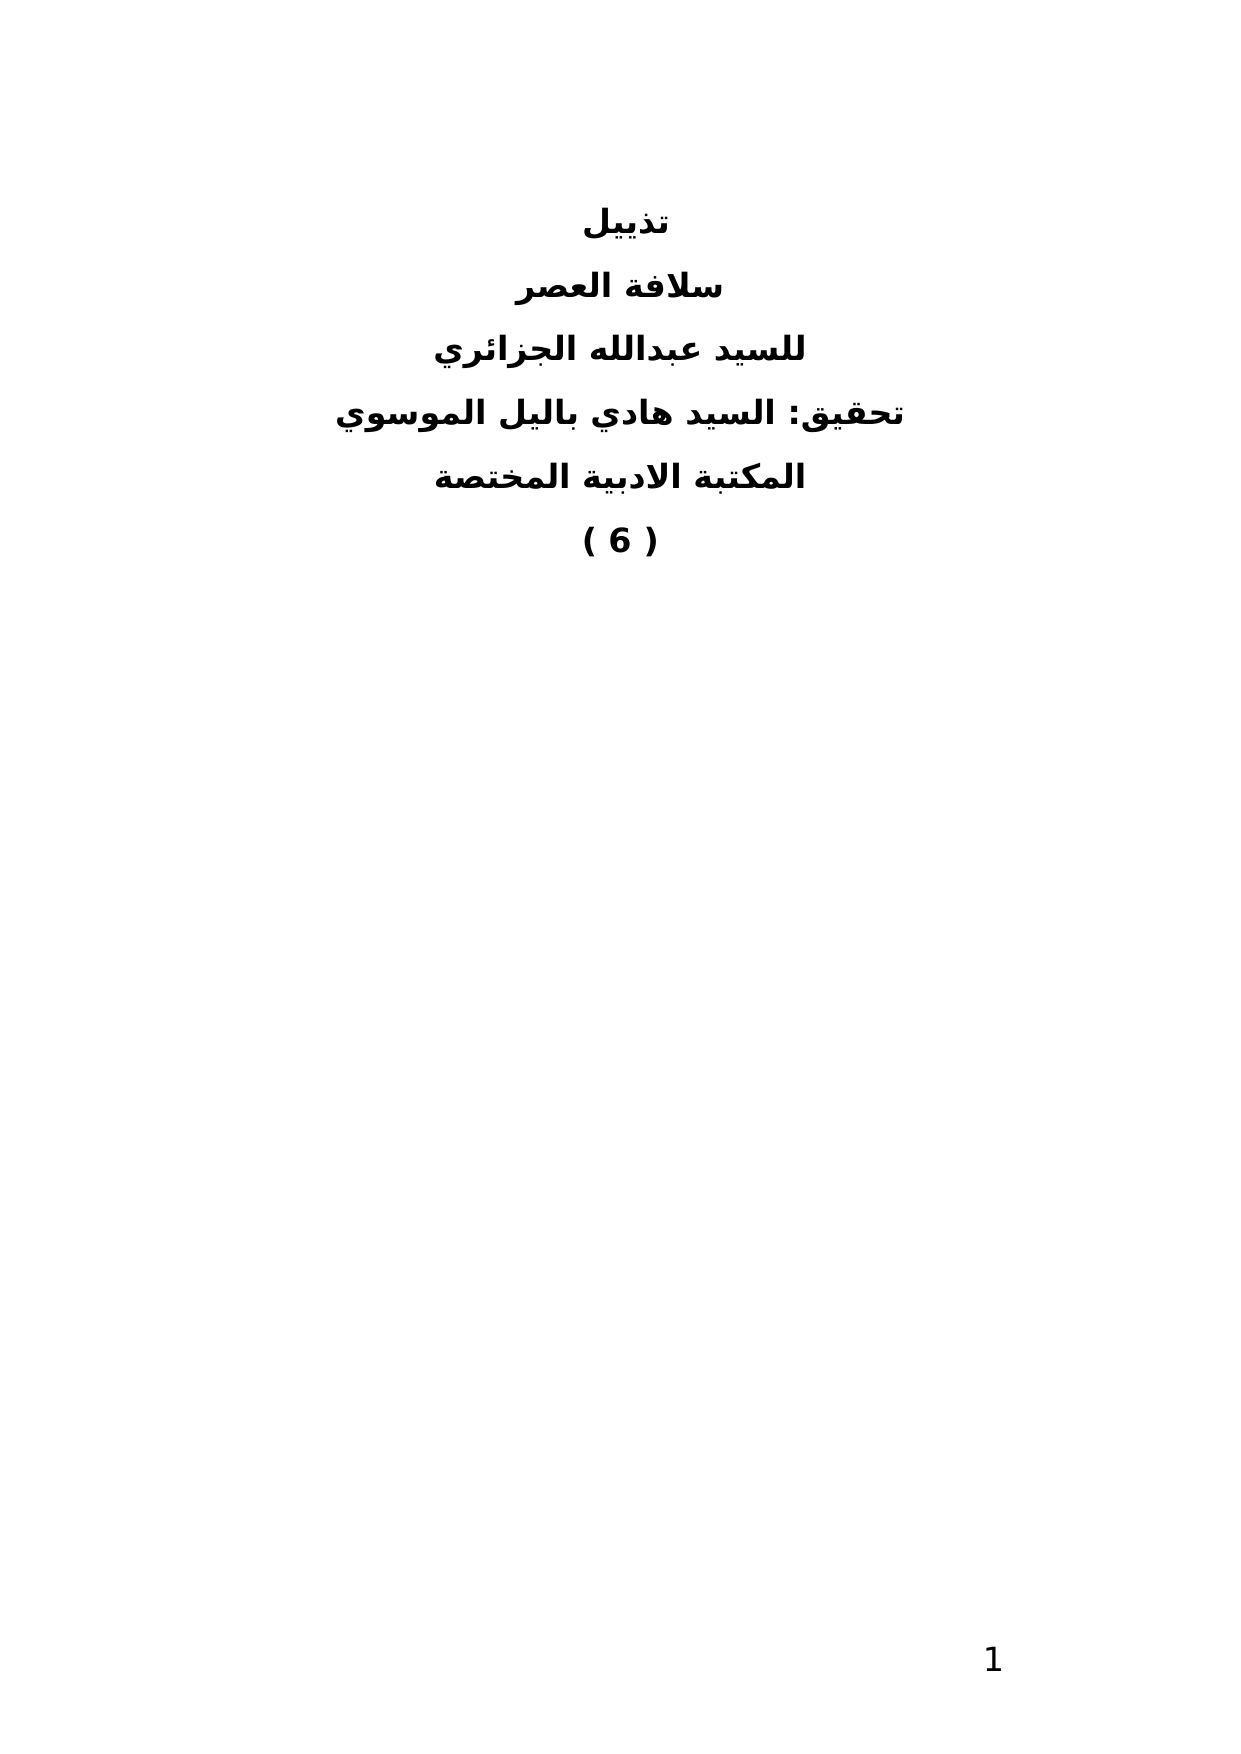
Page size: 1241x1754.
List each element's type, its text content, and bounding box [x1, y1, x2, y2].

text تحقيق: السيد هادي باليل الموسوي [236, 394, 1004, 433]
text سلافة العصر [236, 266, 1004, 305]
text للسيد عبدالله الجزائري [236, 330, 1004, 369]
text المكتبة الادبية المختصة [236, 458, 1004, 496]
text ( 6 ) [236, 521, 1004, 560]
text تذييل [236, 202, 1004, 241]
